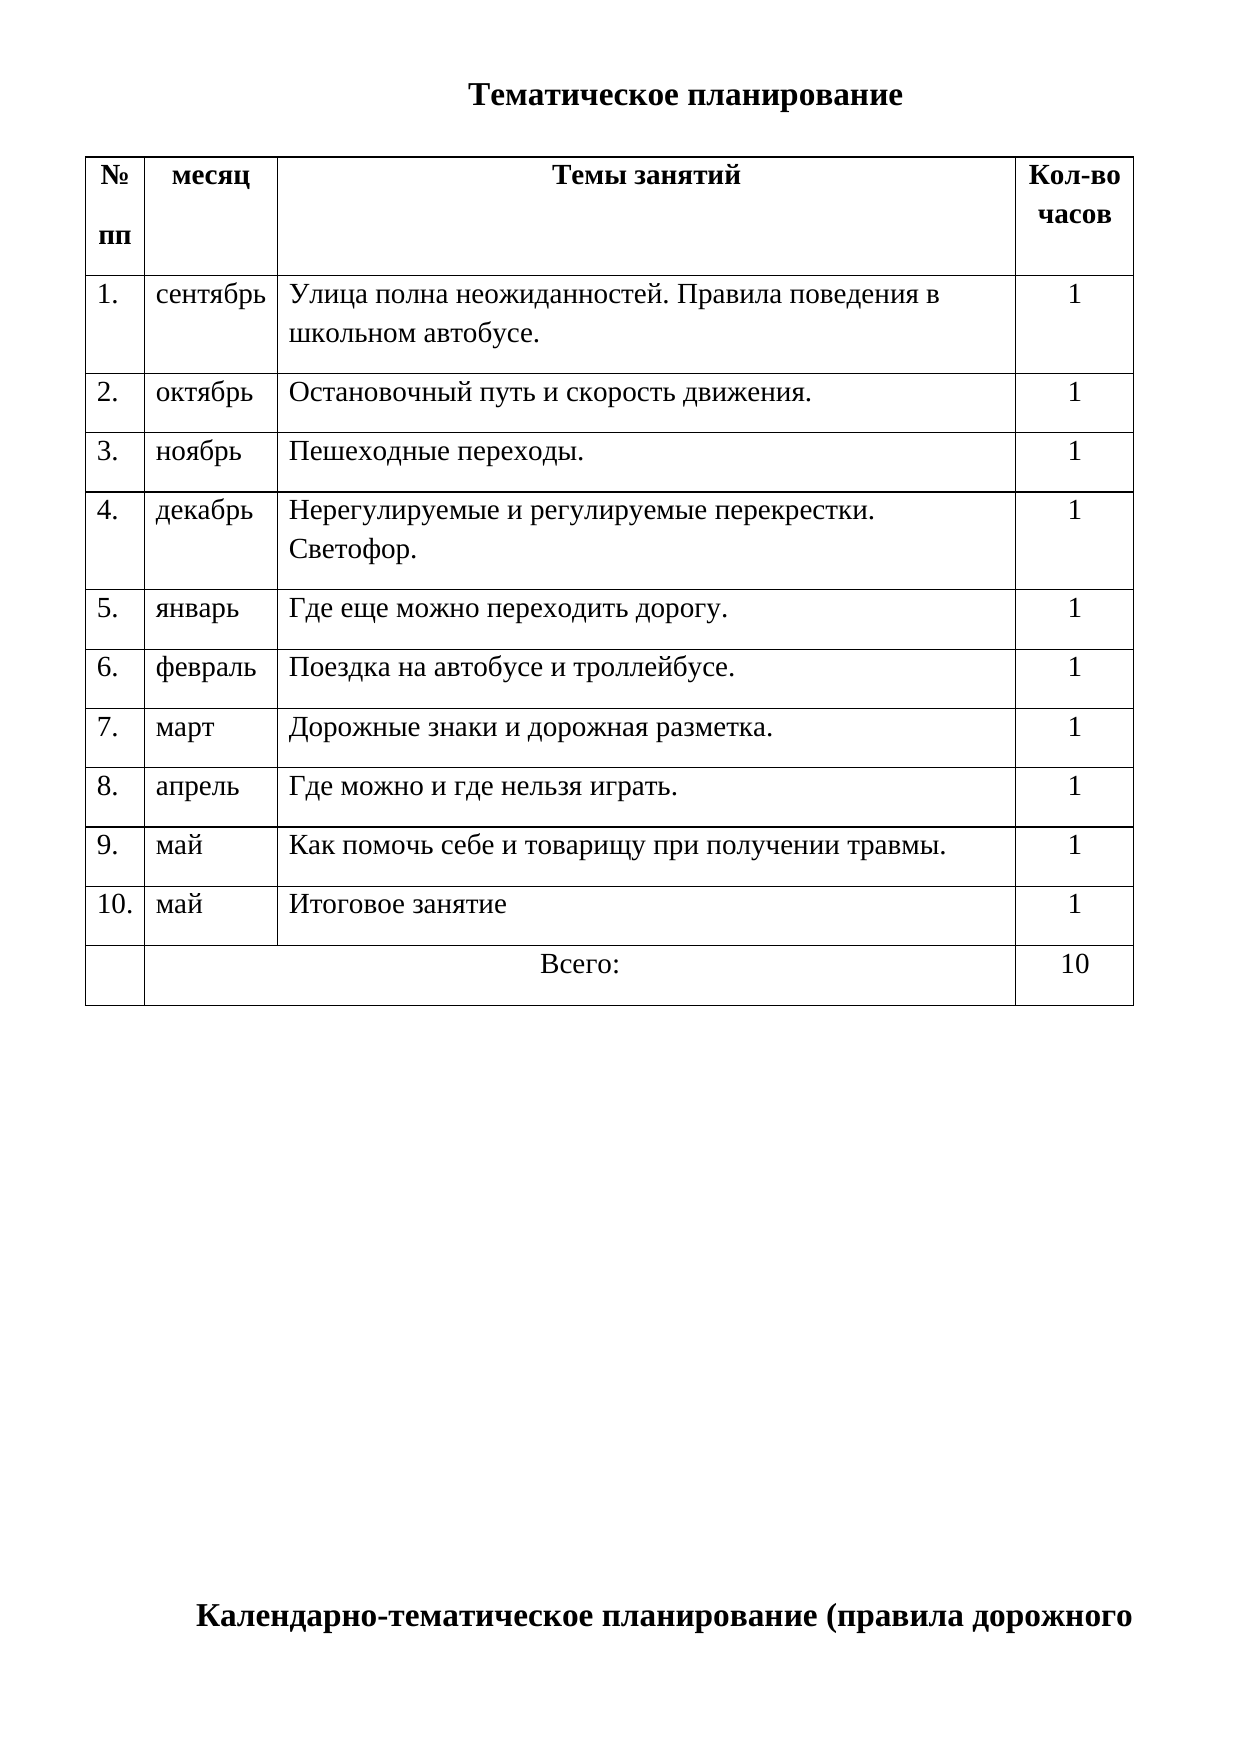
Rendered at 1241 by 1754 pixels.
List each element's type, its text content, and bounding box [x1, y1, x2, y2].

table_cell Всего: [145, 946, 1015, 1005]
table_cell апрель [145, 768, 277, 826]
table_cell 8. [86, 768, 144, 826]
table_cell 1. [86, 276, 144, 373]
table_cell 1 [1016, 590, 1133, 648]
table_cell Где еще можно переходить дорогу. [278, 590, 1015, 648]
table_cell Пешеходные переходы. [278, 433, 1015, 491]
table_header месяц [145, 158, 277, 275]
table_cell 1 [1016, 374, 1133, 432]
table_cell декабрь [145, 493, 277, 589]
table_cell Нерегулируемые и регулируемые перекрестки. Светофор. [278, 493, 1015, 589]
table_cell март [145, 709, 277, 767]
table_cell 1 [1016, 650, 1133, 708]
table_cell 1 [1016, 493, 1133, 589]
table_cell январь [145, 590, 277, 648]
table_cell Дорожные знаки и дорожная разметка. [278, 709, 1015, 767]
table_cell 1 [1016, 887, 1133, 945]
table_cell 3. [86, 433, 144, 491]
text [177, 1596, 1152, 1634]
table_cell 1 [1016, 433, 1133, 491]
table_cell 4. [86, 493, 144, 589]
table_cell [86, 946, 144, 1005]
table_cell Итоговое занятие [278, 887, 1015, 945]
table_header Темы занятий [278, 158, 1015, 275]
table_cell 1 [1016, 276, 1133, 373]
table_cell октябрь [145, 374, 277, 432]
table_cell 1 [1016, 709, 1133, 767]
table_cell 2. [86, 374, 144, 432]
table_cell ноябрь [145, 433, 277, 491]
table_cell Как помочь себе и товарищу при получении травмы. [278, 828, 1015, 886]
table_header № пп [86, 158, 144, 275]
table_cell 1 [1016, 828, 1133, 886]
table_cell февраль [145, 650, 277, 708]
table_cell май [145, 828, 277, 886]
text Тематическое планирование [219, 74, 1152, 112]
table_cell 6. [86, 650, 144, 708]
table_cell сентябрь [145, 276, 277, 373]
table_cell Поездка на автобусе и троллейбусе. [278, 650, 1015, 708]
table_cell Улица полна неожиданностей. Правила поведения в школьном автобусе. [278, 276, 1015, 373]
table_cell 10 [1016, 946, 1133, 1005]
table_cell 1 [1016, 768, 1133, 826]
table_cell 7. [86, 709, 144, 767]
table_cell 5. [86, 590, 144, 648]
table_cell Где можно и где нельзя играть. [278, 768, 1015, 826]
table_cell май [145, 887, 277, 945]
table_cell 9. [86, 828, 144, 886]
table_cell 10. [86, 887, 144, 945]
table_header Кол-во часов [1016, 158, 1133, 275]
table_cell Остановочный путь и скорость движения. [278, 374, 1015, 432]
